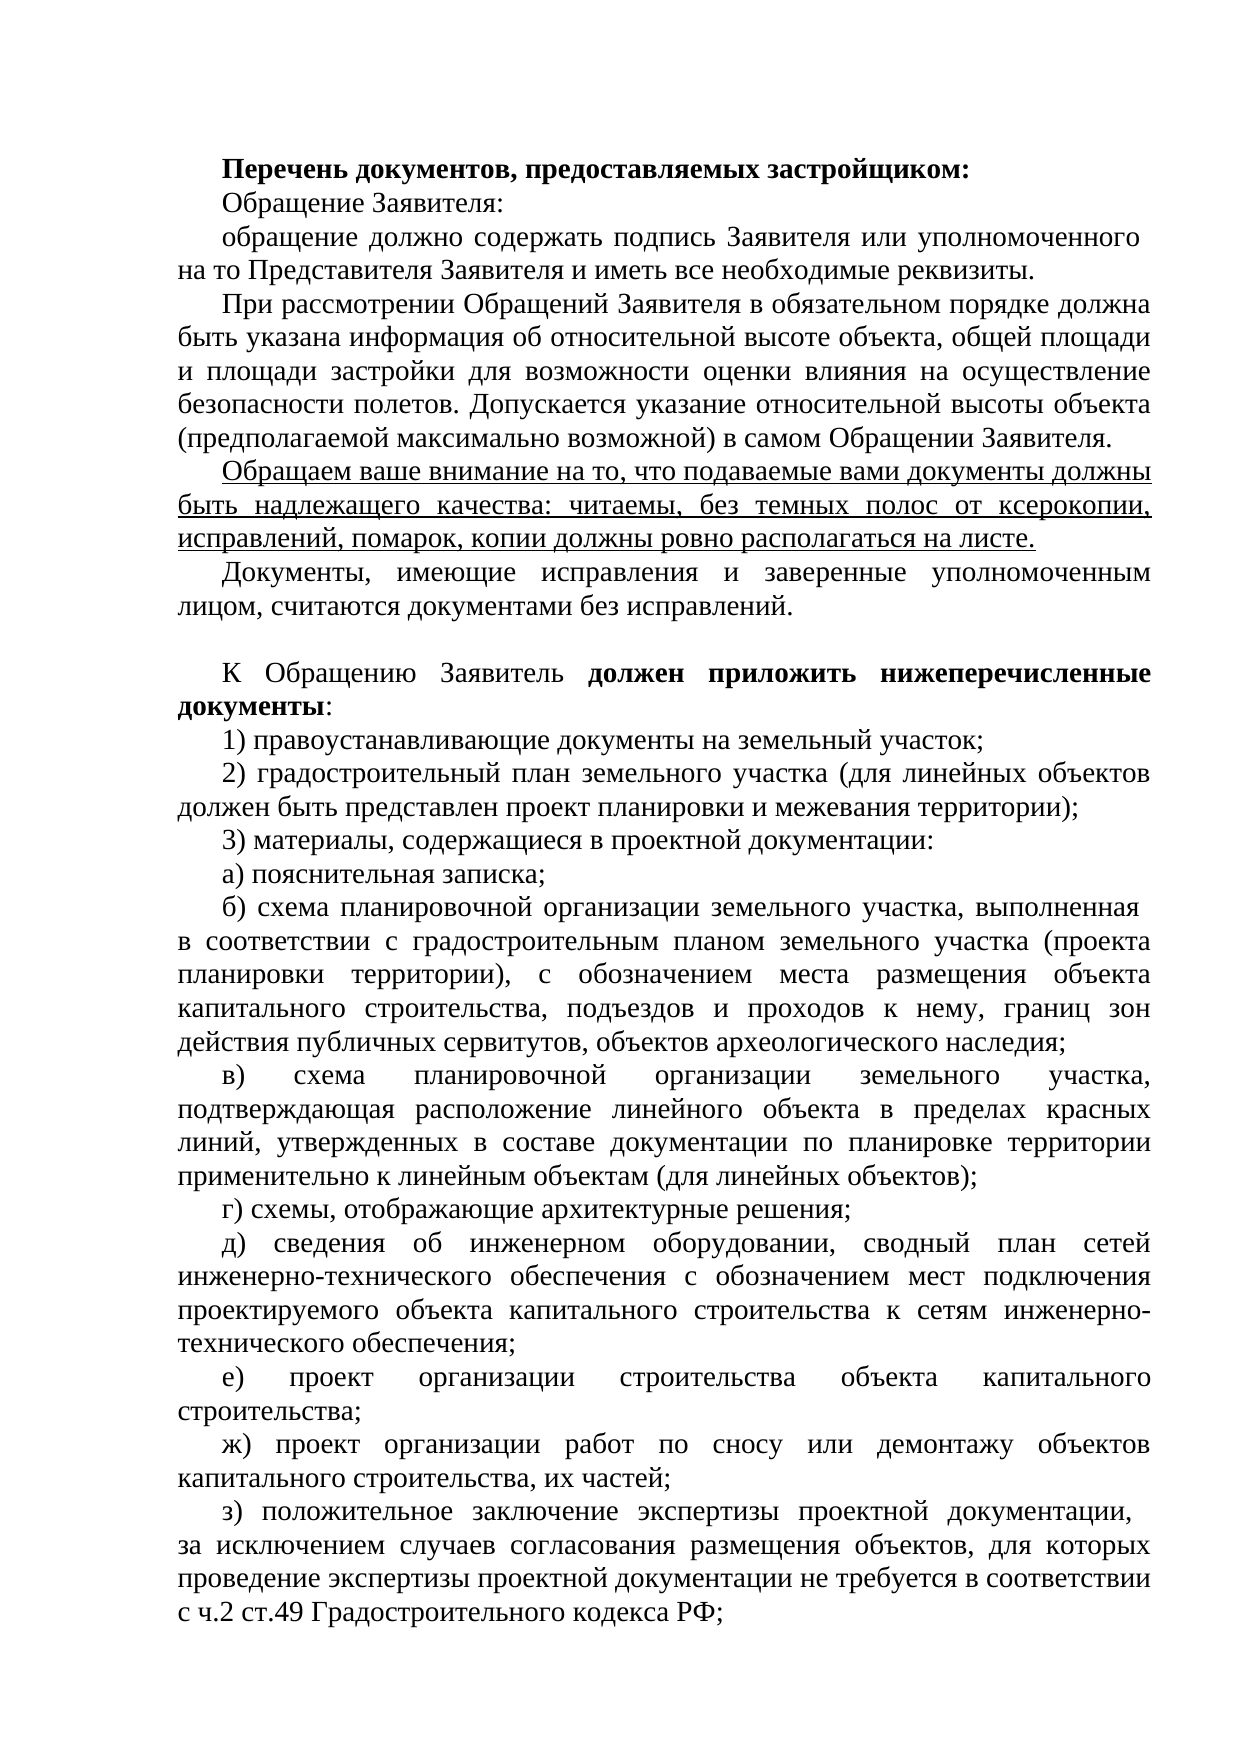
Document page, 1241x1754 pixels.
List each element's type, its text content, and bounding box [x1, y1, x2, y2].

text а) пояснительная записка; [177, 856, 1152, 889]
text 3) материалы, содержащиеся в проектной документации: [177, 822, 1152, 856]
text При рассмотрении Обращений Заявителя в обязательном порядке должна быть указана информация об относительной высоте объекта, общей площади и площади застройки для возможности оценки влияния на осуществление безопасности полетов. Допускается указание относительной высоты объекта (предполагаемой максимально возможной) в самом Обращении Заявителя. [177, 286, 1152, 453]
text б) схема планировочной организации земельного участка, выполненная в соответствии с градостроительным планом земельного участка (проекта планировки территории), с обозначением места размещения объекта капитального строительства, подъездов и проходов к нему, границ зон действия публичных сервитутов, объектов археологического наследия; [177, 889, 1152, 1057]
text Обращаем ваше внимание на то, что подаваемые вами документы должны быть надлежащего качества: читаемы, без темных полос от ксерокопии, исправлений, помарок, копии должны ровно располагаться на листе. [177, 453, 1152, 516]
text е) проект организации строительства объекта капитального строительства; [177, 1359, 1152, 1426]
text ж) проект организации работ по сносу или демонтажу объектов капитального строительства, их частей; [177, 1426, 1152, 1493]
text Документы, имеющие исправления и заверенные уполномоченным лицом, считаются документами без исправлений. [177, 554, 1152, 621]
text д) сведения об инженерном оборудовании, сводный план сетей инженерно-технического обеспечения с обозначением мест подключения проектируемого объекта капитального строительства к сетям инженерно-технического обеспечения; [177, 1225, 1152, 1359]
text Перечень документов, предоставляемых застройщиком: [177, 152, 1152, 185]
text в) схема планировочной организации земельного участка, подтверждающая расположение линейного объекта в пределах красных линий, утвержденных в составе документации по планировке территории применительно к линейным объектам (для линейных объектов); [177, 1057, 1152, 1191]
text Обращение Заявителя: [177, 185, 1152, 219]
text г) схемы, отображающие архитектурные решения; [177, 1191, 1152, 1225]
text К Обращению Заявитель должен приложить нижеперечисленные документы: [177, 655, 1152, 722]
text Обращаем ваше внимание на то, что подаваемые вами документы должны быть надлежащего качества: читаемы, без темных полос от ксерокопии, исправлений, помарок, копии должны ровно располагаться на листе. [177, 517, 1152, 554]
text з) положительное заключение экспертизы проектной документации, за исключением случаев согласования размещения объектов, для которых проведение экспертизы проектной документации не требуется в соответствии с ч.2 ст.49 Градостроительного кодекса РФ; [177, 1493, 1152, 1627]
text 1) правоустанавливающие документы на земельный участок; [177, 722, 1152, 755]
text 2) градостроительный план земельного участка (для линейных объектов должен быть представлен проект планировки и межевания территории); [177, 755, 1152, 822]
text обращение должно содержать подпись Заявителя или уполномоченного на то Представителя Заявителя и иметь все необходимые реквизиты. [177, 219, 1152, 286]
